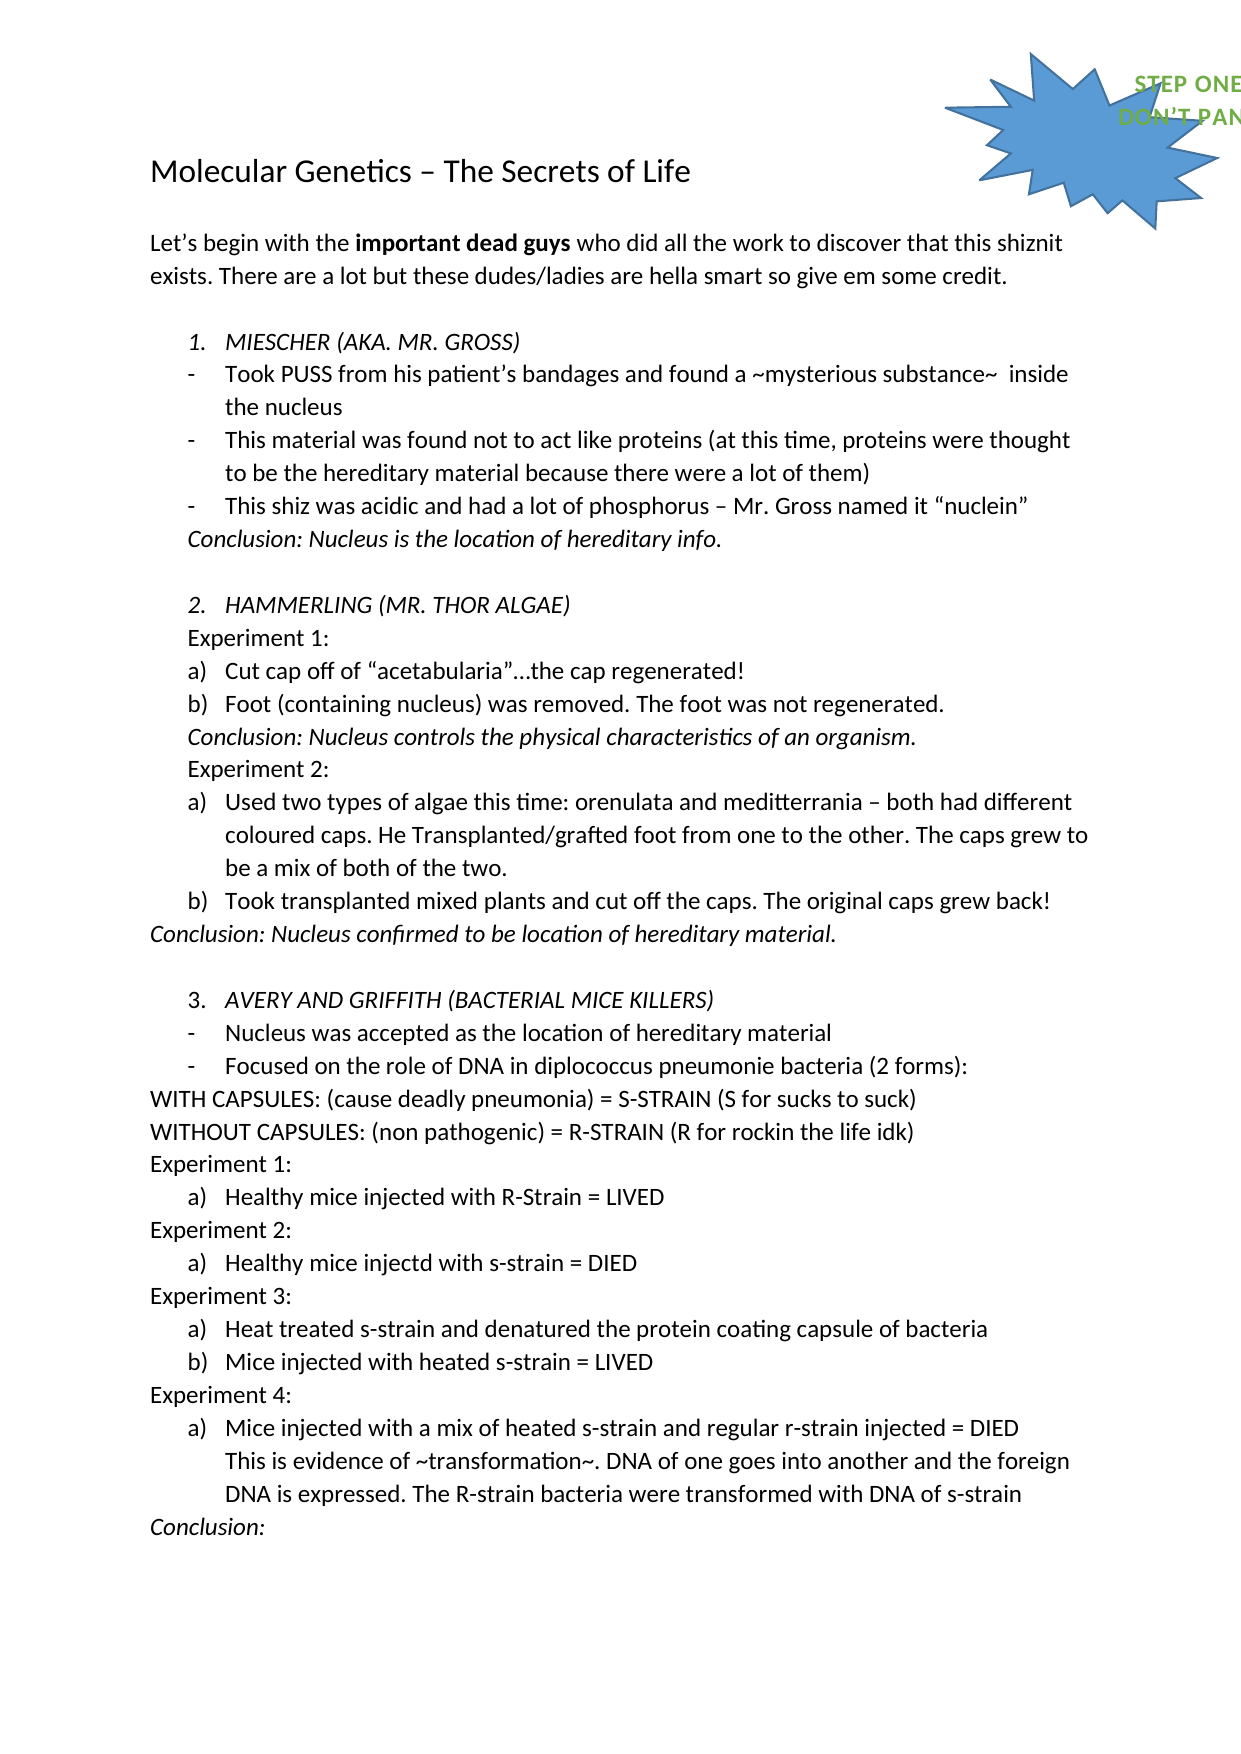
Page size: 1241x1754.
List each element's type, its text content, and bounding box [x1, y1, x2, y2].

list MIESCHER (AKA. MR. GROSS) [187, 326, 1090, 356]
list Cut cap off of “acetabularia”…the cap regenerated! [187, 655, 1090, 685]
text WITHOUT CAPSULES: (non pathogenic) = R-STRAIN (R for rockin the life idk) [150, 1116, 1090, 1146]
list AVERY AND GRIFFITH (BACTERIAL MICE KILLERS) [187, 984, 1090, 1014]
list This is evidence of ~transformation~. DNA of one goes into another and the foreign DNA is expressed. The R-strain bacteria were transformed with DNA of s-strain [225, 1445, 1090, 1508]
text Experiment 1: [187, 622, 1090, 652]
list HAMMERLING (MR. THOR ALGAE) [187, 589, 1090, 619]
text Conclusion: Nucleus is the location of hereditary info. [187, 523, 1090, 554]
list Healthy mice injectd with s-strain = DIED [187, 1247, 1090, 1278]
list Nucleus was accepted as the location of hereditary material [187, 1017, 1090, 1047]
text Let’s begin with the important dead guys who did all the work to discover that this shiznit exists. There are a lot but these dudes/ladies are hella smart so give em some credit. [150, 227, 1090, 290]
text Experiment 4: [150, 1379, 1090, 1409]
text Conclusion: Nucleus confirmed to be location of hereditary material. [150, 918, 1090, 949]
text Experiment 2: [150, 1214, 1090, 1245]
text Experiment 3: [150, 1280, 1090, 1311]
list Mice injected with heated s-strain = LIVED [187, 1346, 1090, 1377]
list Took PUSS from his patient’s bandages and found a ~mysterious substance~ inside the nucleus [187, 358, 1090, 422]
list Healthy mice injected with R-Strain = LIVED [187, 1181, 1090, 1212]
list Heat treated s-strain and denatured the protein coating capsule of bacteria [187, 1313, 1090, 1344]
text Molecular Genetics – The Secrets of Life [150, 150, 1031, 191]
text WITH CAPSULES: (cause deadly pneumonia) = S-STRAIN (S for sucks to suck) [150, 1083, 1090, 1113]
text Experiment 2: [150, 753, 1090, 784]
list This shiz was acidic and had a lot of phosphorus – Mr. Gross named it “nuclein” [187, 490, 1090, 521]
text Conclusion: [150, 1511, 1090, 1541]
list Mice injected with a mix of heated s-strain and regular r-strain injected = DIED [187, 1412, 1090, 1442]
list Foot (containing nucleus) was removed. The foot was not regenerated. [187, 688, 1090, 718]
text Conclusion: Nucleus controls the physical characteristics of an organism. [187, 721, 1090, 751]
list This material was found not to act like proteins (at this time, proteins were thought to be the hereditary material because there were a lot of them) [187, 424, 1090, 488]
list Used two types of algae this time: orenulata and meditterrania – both had different coloured caps. He Transplanted/grafted foot from one to the other. The caps grew to be a mix of both of the two. [187, 786, 1090, 883]
list Focused on the role of DNA in diplococcus pneumonie bacteria (2 forms): [187, 1050, 1090, 1080]
list Took transplanted mixed plants and cut off the caps. The original caps grew back! [187, 885, 1090, 916]
text Experiment 1: [150, 1148, 1090, 1179]
